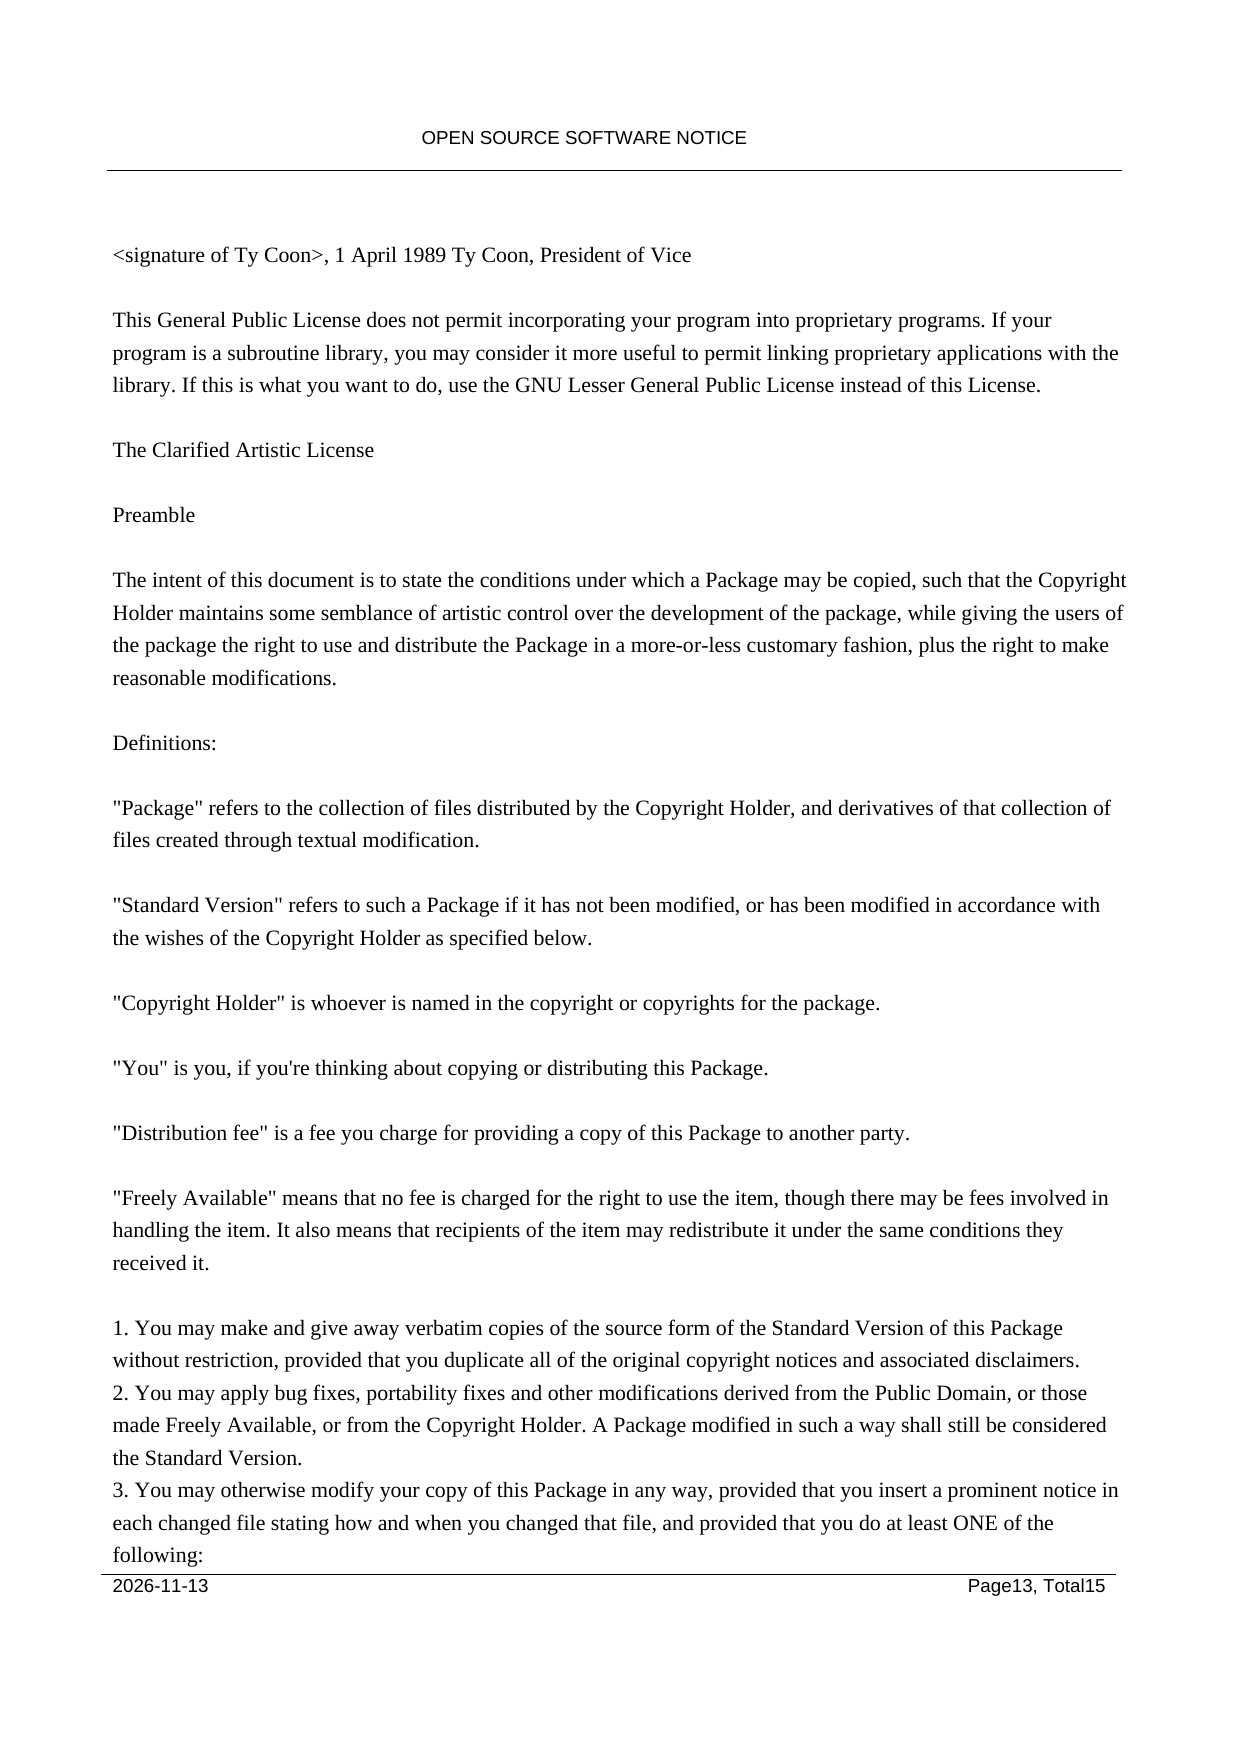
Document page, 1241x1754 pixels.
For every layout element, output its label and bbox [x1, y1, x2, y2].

text [112, 206, 1128, 1571]
